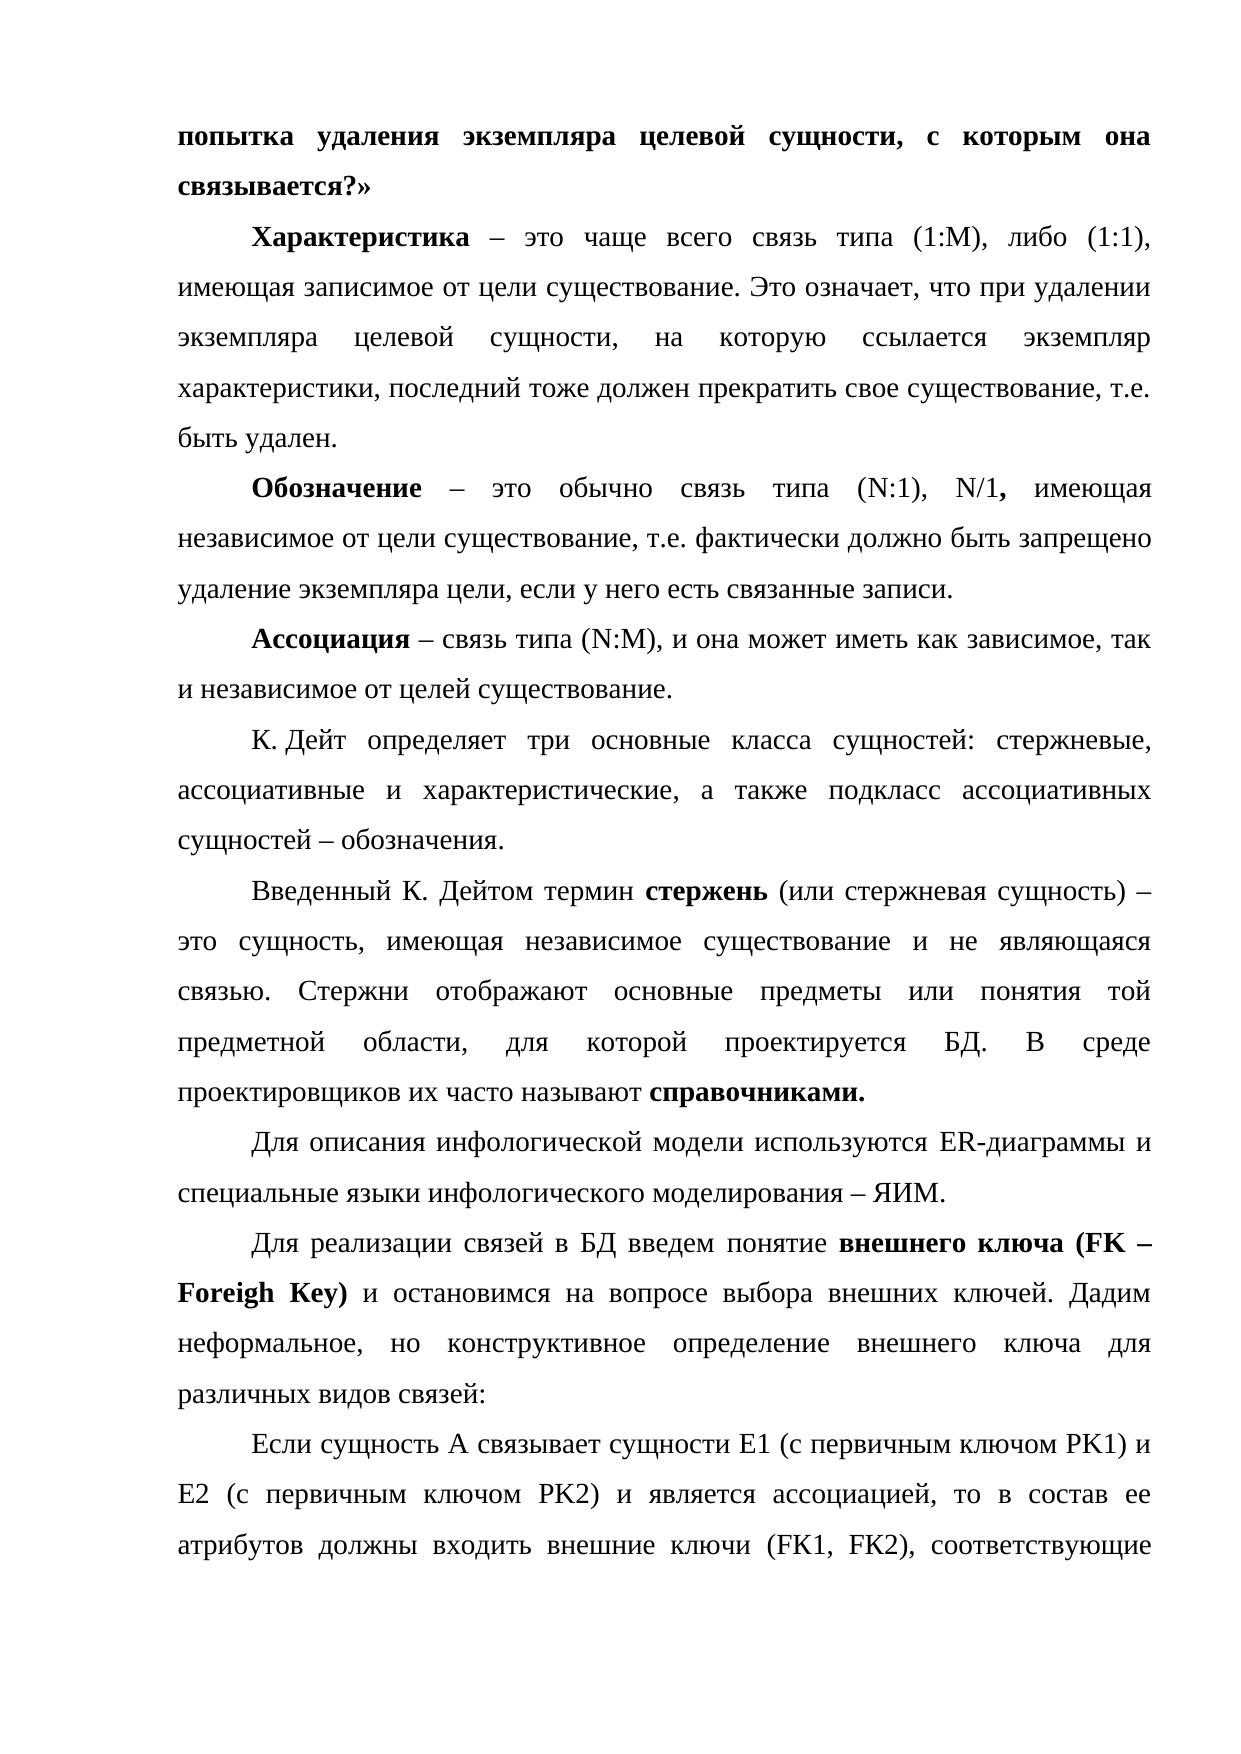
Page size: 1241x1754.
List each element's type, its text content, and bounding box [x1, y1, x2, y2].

text К. Дейт определяет три основные класса сущностей: стержневые, ассоциативные и характеристические, а также подкласс ассоциативных сущностей – обозначения. [177, 722, 1152, 856]
text Ассоциация – связь типа (N:M), и она может иметь как зависимое, так и независимое от целей существование. [177, 621, 1152, 705]
text Обозначение – это обычно связь типа (N:1), N/1, имеющая независимое от цели существование, т.е. фактически должно быть запрещено удаление экземпляра цели, если у него есть связанные записи. [177, 470, 1152, 604]
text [177, 118, 1152, 202]
text Для описания инфологической модели используются ER-диаграммы и специальные языки инфологического моделирования – ЯИМ. [177, 1124, 1152, 1208]
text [177, 1426, 1152, 1560]
text Характеристика – это чаще всего связь типа (1:М), либо (1:1), имеющая записимое от цели существование. Это означает, что при удалении экземпляра целевой сущности, на которую ссылается экземпляр характеристики, последний тоже должен прекратить свое существование, т.е. быть удален. [177, 219, 1152, 453]
text Введенный К. Дейтом термин стержень (или стержневая сущность) – это сущность, имеющая независимое существование и не являющаяся связью. Стержни отображают основные предметы или понятия той предметной области, для которой проектируется БД. В среде проектировщиков их часто называют справочниками. [177, 873, 1152, 1108]
text Для реализации связей в БД введем понятие внешнего ключа (FK – Foreigh Кеу) и остановимся на вопросе выбора внешних ключей. Дадим неформальное, но конструктивное определение внешнего ключа для различных видов связей: [177, 1225, 1152, 1409]
